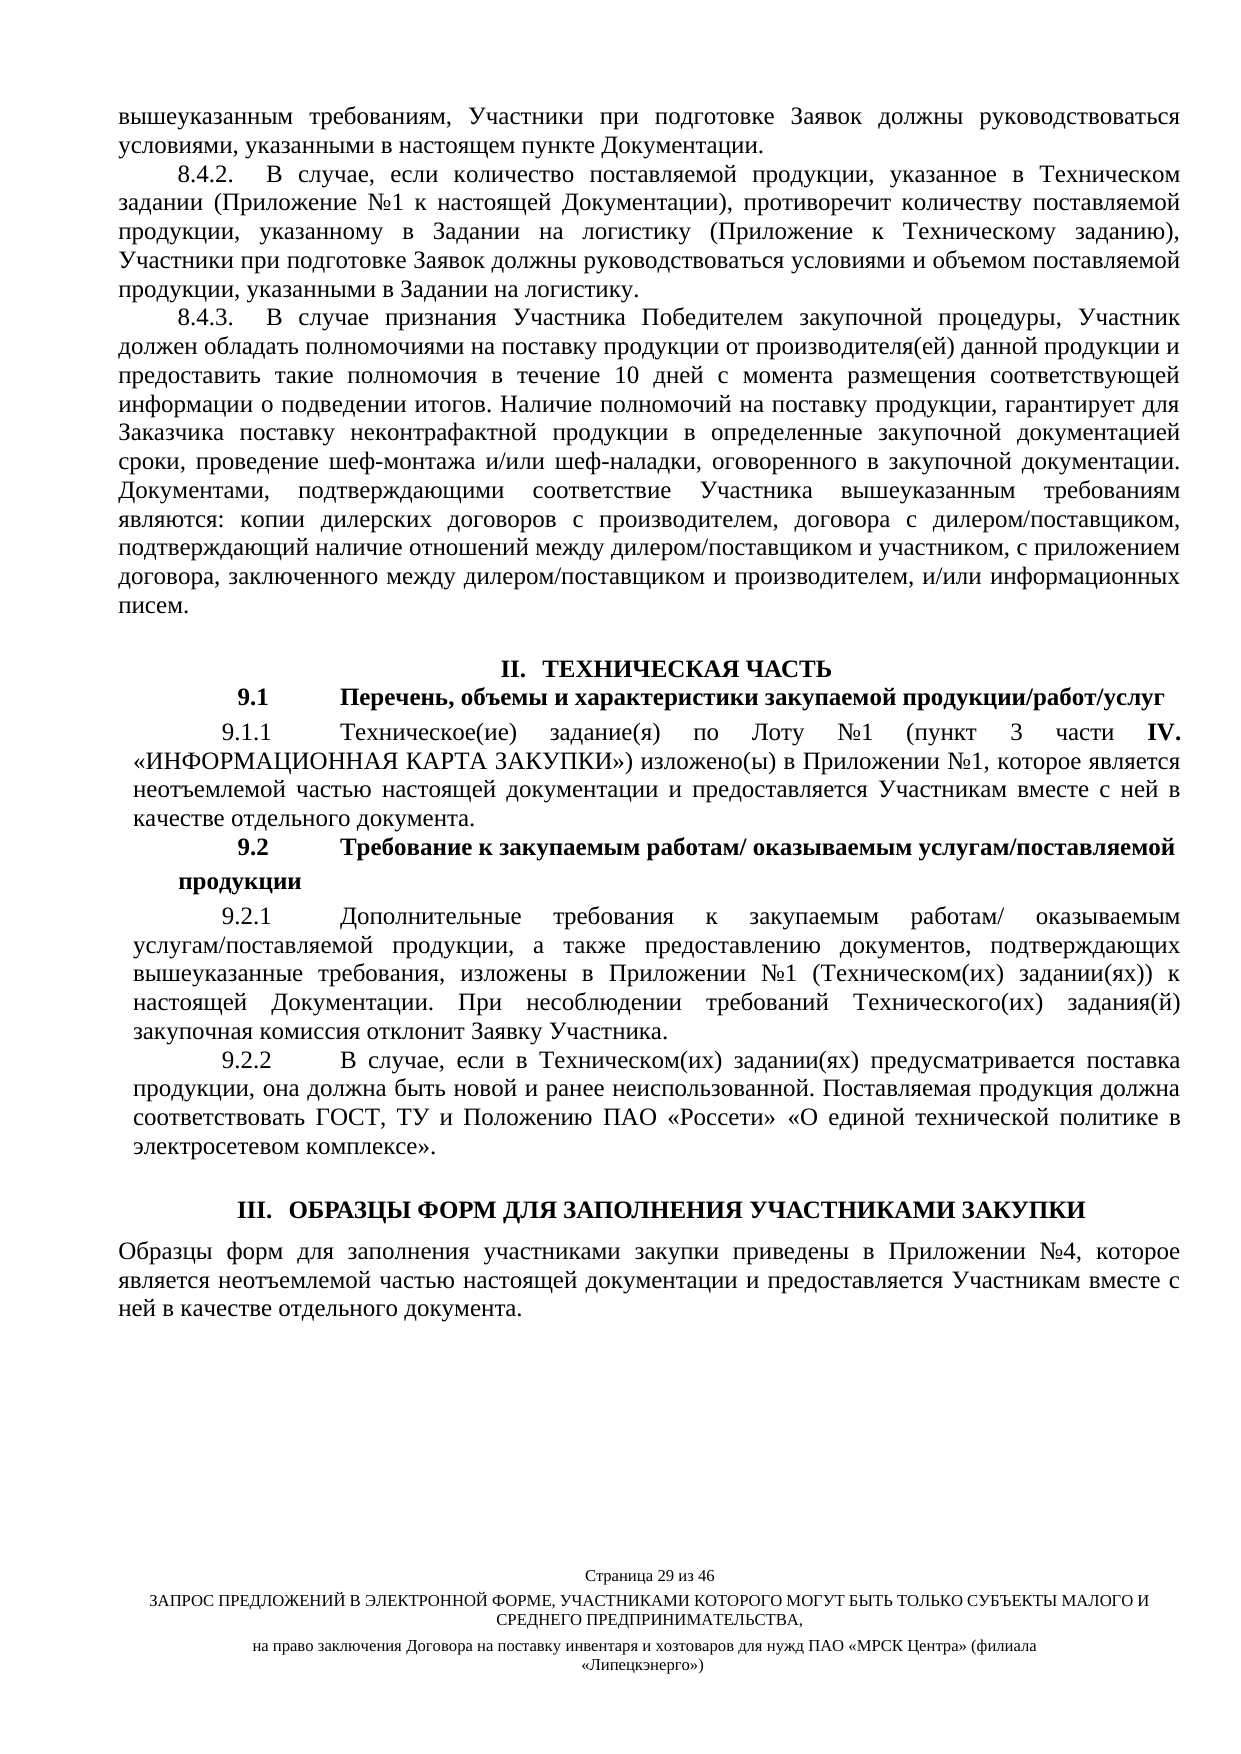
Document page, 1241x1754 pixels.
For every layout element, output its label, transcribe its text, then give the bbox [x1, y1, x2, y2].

subtitle В случае, если в Техническом(их) задании(ях) предусматривается поставка продукции, она должна быть новой и ранее неиспользованной. Поставляемая продукция должна соответствовать ГОСТ, ТУ и Положению ПАО «Россети» «О единой технической политике в электросетевом комплексе». [133, 1045, 1181, 1160]
subtitle В случае признания Участника Победителем закупочной процедуры, Участник должен обладать полномочиями на поставку продукции от производителя(ей) данной продукции и предоставить такие полномочия в течение 10 дней с момента размещения соответствующей информации о подведении итогов. Наличие полномочий на поставку продукции, гарантирует для Заказчика поставку неконтрафактной продукции в определенные закупочной документацией сроки, проведение шеф-монтажа и/или шеф-наладки, оговоренного в закупочной документации. Документами, подтверждающими соответствие Участника вышеуказанным требованиям являются: копии дилерских договоров с производителем, договора с дилером/поставщиком, подтверждающий наличие отношений между дилером/поставщиком и участником, с приложением договора, заключенного между дилером/поставщиком и производителем, и/или информационных писем. [118, 302, 1181, 619]
subtitle ОБРАЗЦЫ ФОРМ ДЛЯ ЗАПОЛНЕНИЯ УЧАСТНИКАМИ ЗАКУПКИ [118, 1195, 1181, 1223]
subtitle Образцы форм для заполнения участниками закупки приведены в Приложении №4, которое является неотъемлемой частью настоящей документации и предоставляется Участникам вместе с ней в качестве отдельного документа. [118, 1236, 1181, 1322]
subtitle Техническое(ие) задание(я) по Лоту №1 (пункт 3 части IV. «ИНФОРМАЦИОННАЯ КАРТА ЗАКУПКИ») изложено(ы) в Приложении №1, которое является неотъемлемой частью настоящей документации и предоставляется Участникам вместе с ней в качестве отдельного документа. [133, 717, 1181, 832]
subtitle ТЕХНИЧЕСКАЯ ЧАСТЬ [118, 654, 1181, 682]
subtitle Перечень, объемы и характеристики закупаемой продукции/работ/услуг [178, 682, 1181, 711]
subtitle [118, 101, 1181, 159]
subtitle В случае, если количество поставляемой продукции, указанное в Техническом задании (Приложение №1 к настоящей Документации), противоречит количеству поставляемой продукции, указанному в Задании на логистику (Приложение к Техническому заданию), Участники при подготовке Заявок должны руководствоваться условиями и объемом поставляемой продукции, указанными в Задании на логистику. [118, 159, 1181, 302]
subtitle Дополнительные требования к закупаемым работам/ оказываемым услугам/поставляемой продукции, а также предоставлению документов, подтверждающих вышеуказанные требования, изложены в Приложении №1 (Техническом(их) задании(ях)) к настоящей Документации. При несоблюдении требований Технического(их) задания(й) закупочная комиссия отклонит Заявку Участника. [133, 901, 1181, 1045]
subtitle Требование к закупаемым работам/ оказываемым услугам/поставляемой продукции [178, 832, 1181, 895]
